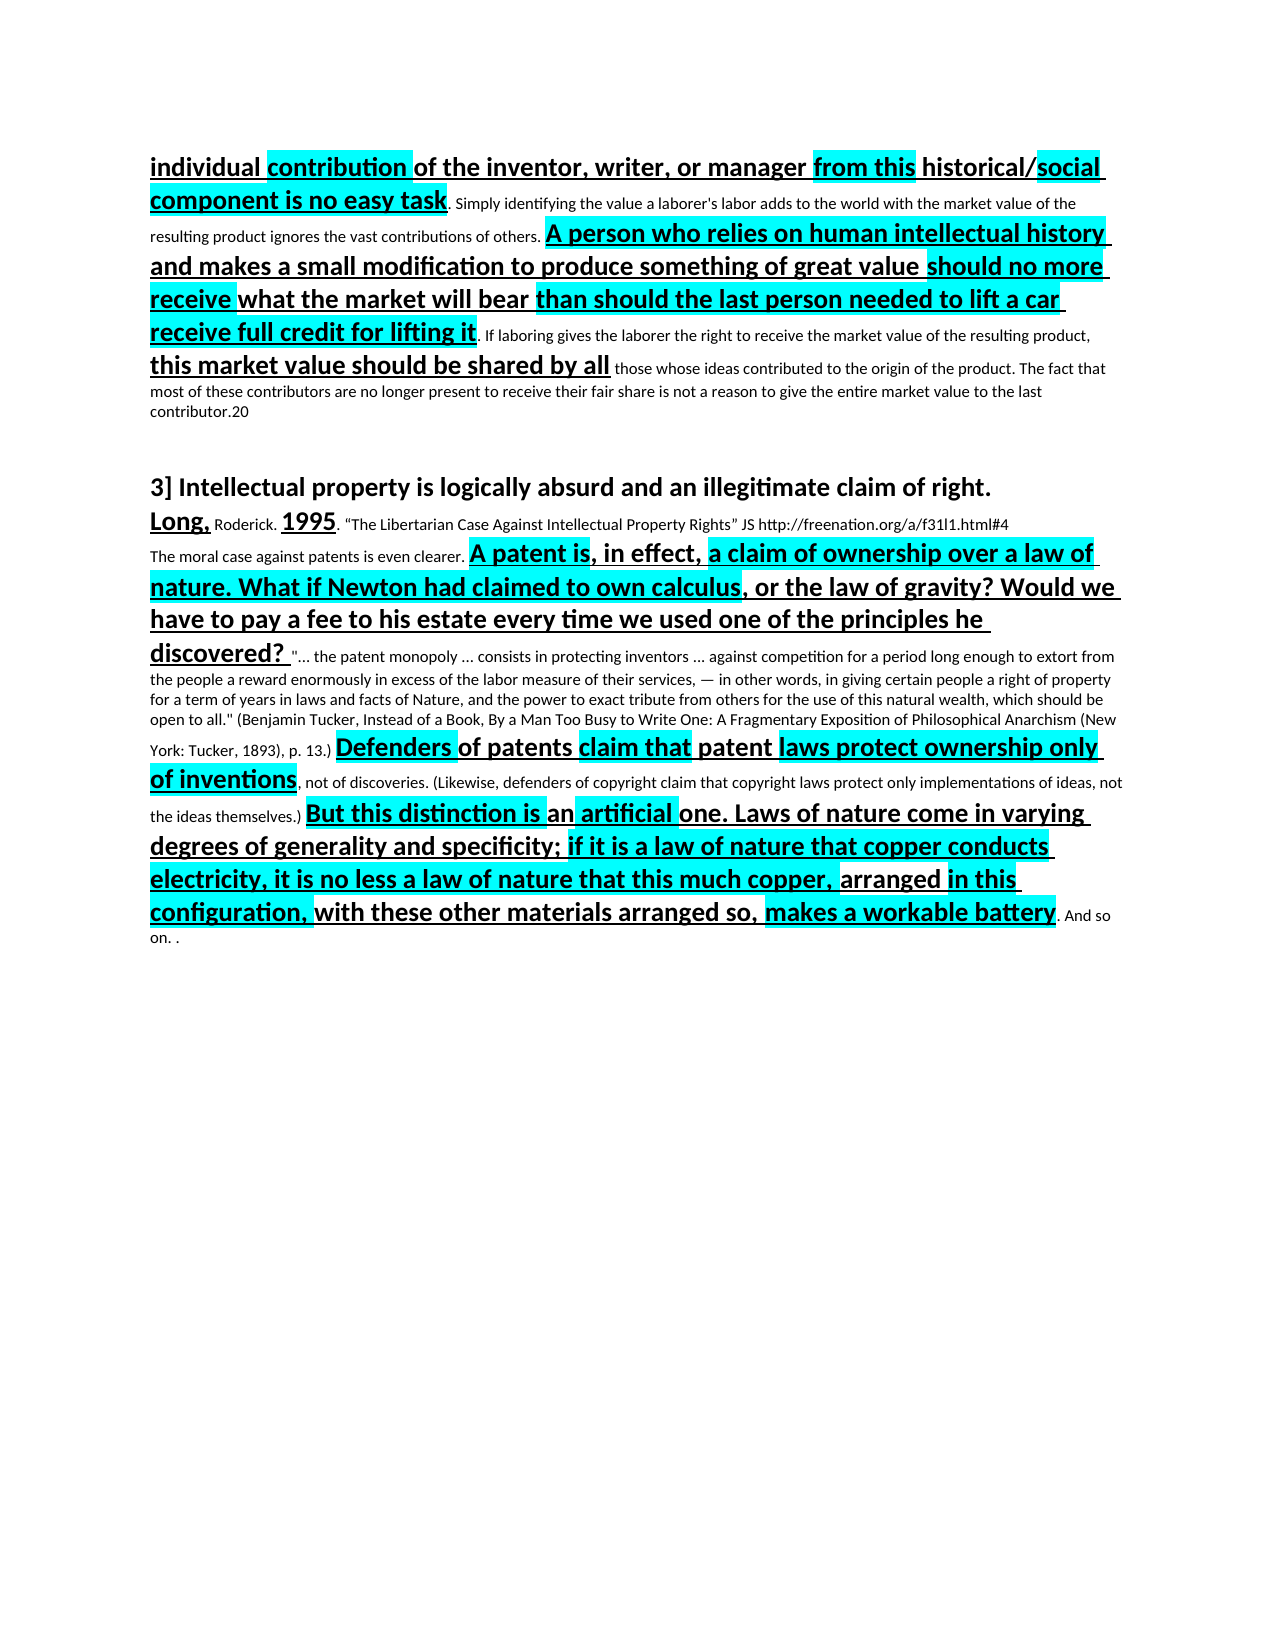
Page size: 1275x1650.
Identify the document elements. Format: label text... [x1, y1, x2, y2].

subtitle 3] Intellectual property is logically absurd and an illegitimate claim of right. [150, 471, 1125, 504]
text Long, Roderick. 1995. “The Libertarian Case Against Intellectual Property Rights” JS http://freenation.org/a/f31l1.html#4 [150, 504, 1125, 537]
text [150, 150, 1125, 422]
text The moral case against patents is even clearer. A patent is, in effect, a claim of ownership over a law of nature. What if Newton had claimed to own calculus, or the law of gravity? Would we have to pay a fee to his estate every time we used one of the principles he discovered? "... the patent monopoly ... consists in protecting inventors ... against competition for a period long enough to extort from the people a reward enormously in excess of the labor measure of their services, — in other words, in giving certain people a right of property for a term of years in laws and facts of Nature, and the power to exact tribute from others for the use of this natural wealth, which should be open to all." (Benjamin Tucker, Instead of a Book, By a Man Too Busy to Write One: A Fragmentary Exposition of Philosophical Anarchism (New York: Tucker, 1893), p. 13.) Defenders of patents claim that patent laws protect ownership only of inventions, not of discoveries. (Likewise, defenders of copyright claim that copyright laws protect only implementations of ideas, not the ideas themselves.) But this distinction is an artificial one. Laws of nature come in varying degrees of generality and specificity; if it is a law of nature that copper conducts electricity, it is no less a law of nature that this much copper, arranged in this configuration, with these other materials arranged so, makes a workable battery. And so on. . [150, 537, 1125, 948]
